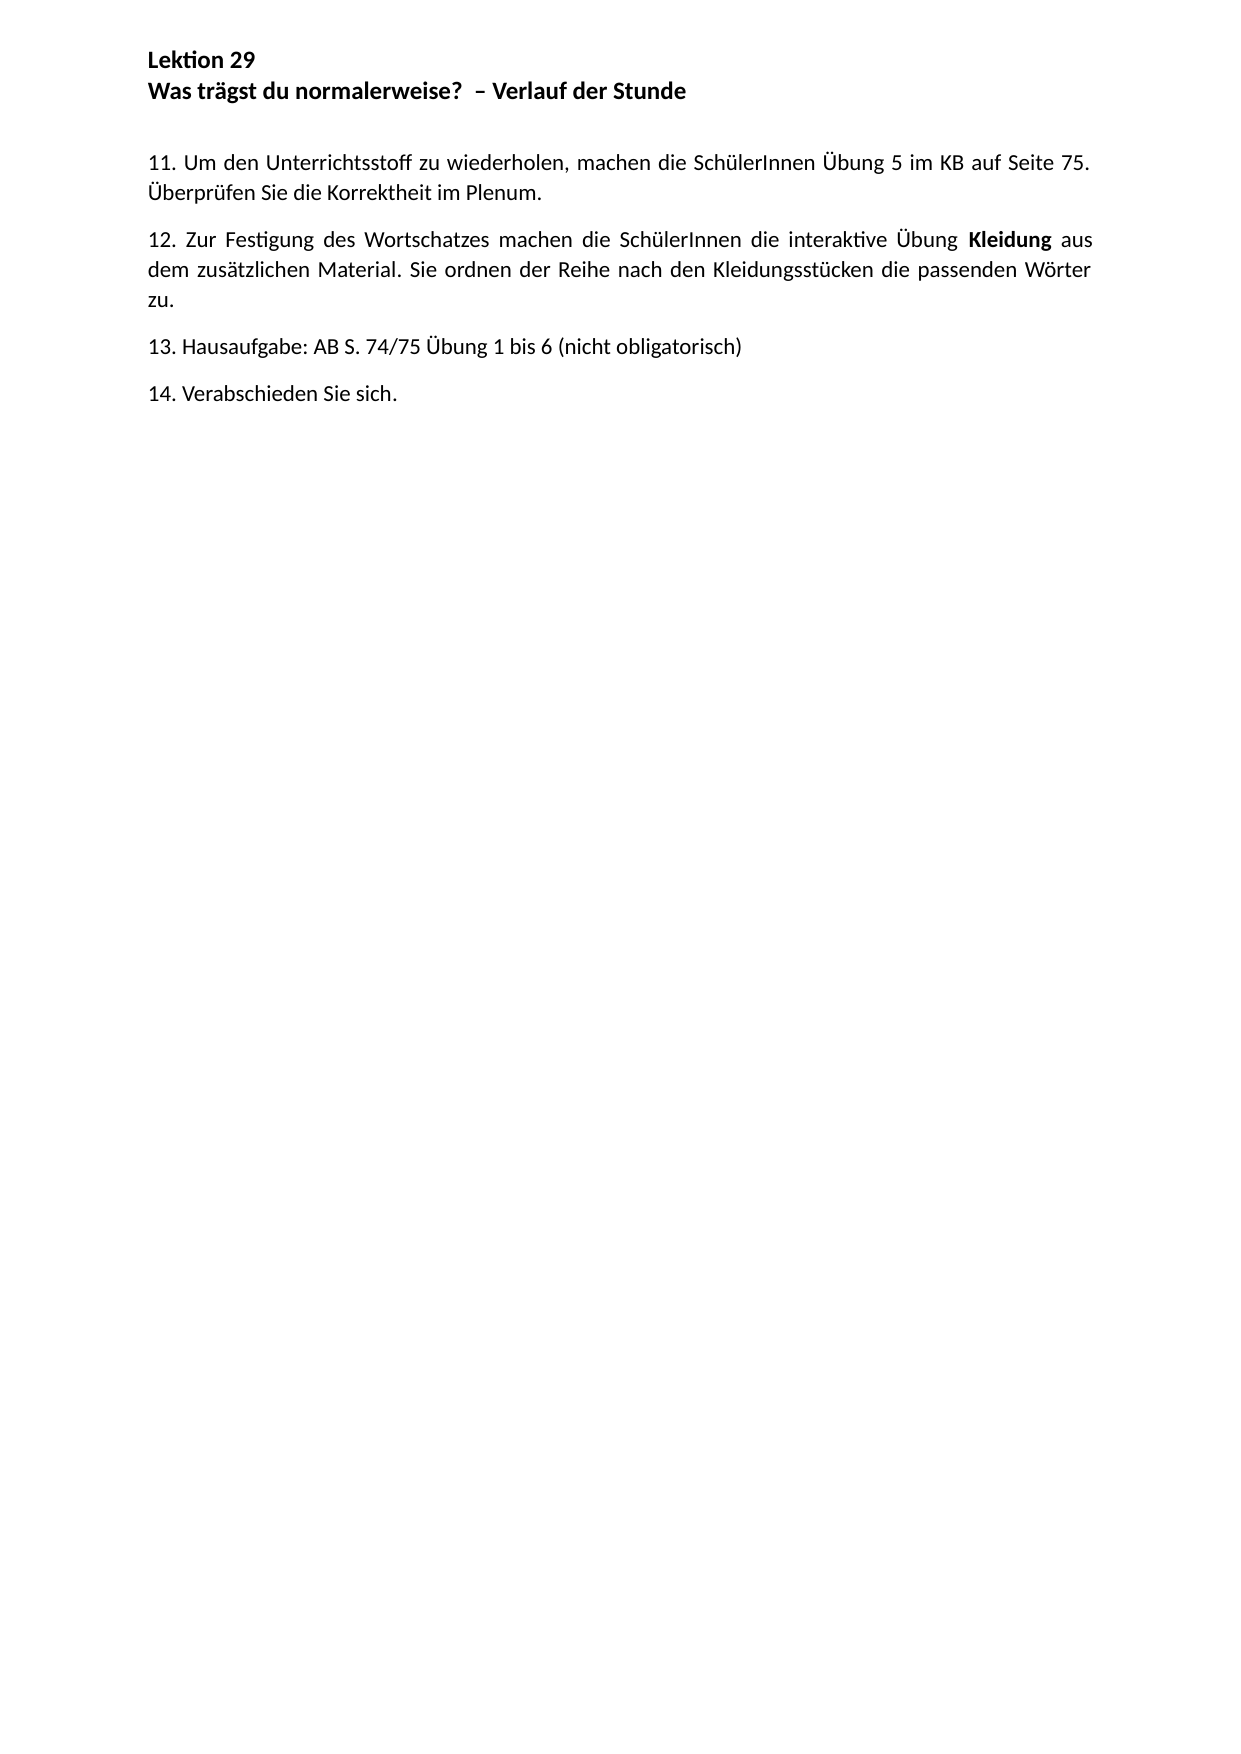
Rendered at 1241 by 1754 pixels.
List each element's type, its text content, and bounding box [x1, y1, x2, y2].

text 11. Um den Unterrichtsstoff zu wiederholen, machen die SchülerInnen Übung 5 im KB auf Seite 75. Überprüfen Sie die Korrektheit im Plenum. [148, 148, 1093, 206]
text 13. Hausaufgabe: AB S. 74/75 Übung 1 bis 6 (nicht obligatorisch) [148, 332, 1093, 360]
text 14. Verabschieden Sie sich. [148, 379, 1093, 407]
text 12. Zur Festigung des Wortschatzes machen die SchülerInnen die interaktive Übung Kleidung aus dem zusätzlichen Material. Sie ordnen der Reihe nach den Kleidungsstücken die passenden Wörter zu. [148, 225, 1093, 313]
